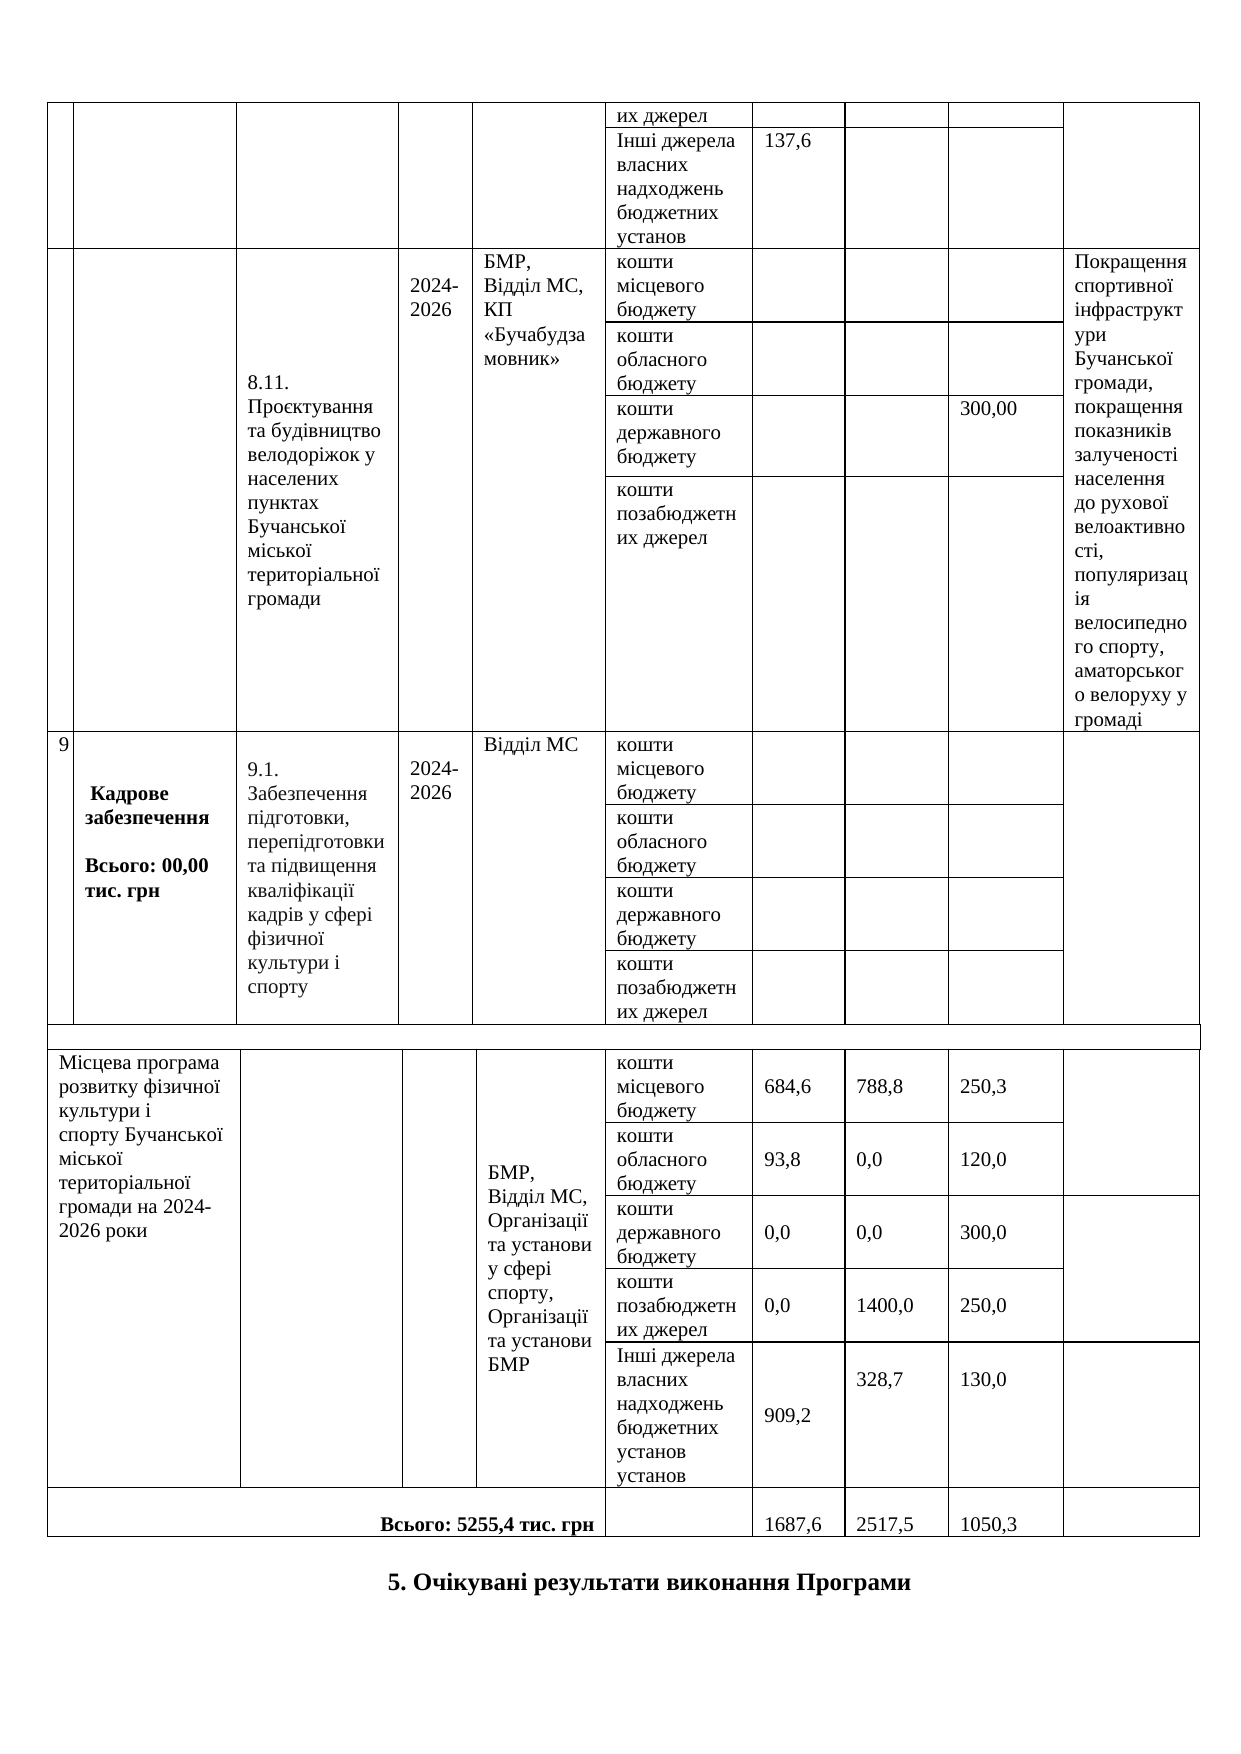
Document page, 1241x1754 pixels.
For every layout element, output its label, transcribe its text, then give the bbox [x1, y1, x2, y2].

table_cell 300,00 [949, 396, 1063, 476]
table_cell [606, 103, 752, 127]
table_cell [846, 951, 948, 1023]
table_cell [846, 732, 948, 804]
table_cell 909,2 [753, 1343, 844, 1487]
table_cell 300,0 [949, 1196, 1063, 1268]
table_cell 120,0 [949, 1123, 1063, 1195]
table_cell [753, 323, 844, 395]
table_cell 2024-2026 [399, 732, 472, 1023]
table_cell [241, 1050, 402, 1487]
table_cell [606, 1488, 752, 1536]
table_cell 1050,3 [949, 1488, 1063, 1536]
table_cell [949, 951, 1063, 1023]
table_cell [753, 396, 844, 476]
table_cell кошти державного бюджету [606, 878, 752, 950]
table_cell кошти місцевого бюджету [606, 1050, 752, 1122]
table_cell 684,6 [753, 1050, 844, 1122]
table_cell Відділ МС [473, 732, 605, 1023]
table_cell кошти місцевого бюджету [606, 732, 752, 804]
table_cell [949, 103, 1063, 127]
table_cell [846, 249, 948, 321]
table_cell 250,3 [949, 1050, 1063, 1122]
table_cell 2024-2026 [399, 249, 472, 731]
table_cell [48, 249, 73, 731]
table_cell [949, 878, 1063, 950]
table_cell 93,8 [753, 1123, 844, 1195]
table_cell 1687,6 [753, 1488, 844, 1536]
table_cell 0,0 [753, 1269, 844, 1341]
table_cell кошти позабюджетних джерел [606, 951, 752, 1023]
table_cell [1064, 1196, 1199, 1341]
table_cell [1064, 1343, 1199, 1487]
table_cell кошти місцевого бюджету [606, 249, 752, 321]
table_cell [949, 323, 1063, 395]
table_cell 2517,5 [846, 1488, 948, 1536]
table_cell 328,7 [846, 1343, 948, 1487]
table_cell Покращення спортивної інфраструктури Бучанської громади, покращення показників залученості населення до рухової велоактивності, популяризація велосипедного спорту, аматорського велоруху у громаді [1064, 249, 1199, 731]
table_cell [1064, 732, 1199, 1023]
table_cell [846, 128, 948, 248]
table_cell 0,0 [846, 1196, 948, 1268]
table_cell [753, 103, 844, 127]
table_cell [949, 128, 1063, 248]
table_cell 130,0 [949, 1343, 1063, 1487]
table_cell кошти обласного бюджету [606, 805, 752, 877]
table_cell 9 [48, 732, 73, 1023]
table_cell [949, 805, 1063, 877]
table_cell 0,0 [846, 1123, 948, 1195]
table_cell 0,0 [753, 1196, 844, 1268]
table_cell [846, 396, 948, 476]
table_cell [753, 477, 844, 731]
table_cell Місцева програма розвитку фізичної культури і спорту Бучанської міської територіальної громади на 2024-2026 роки [48, 1050, 240, 1487]
table_cell [846, 323, 948, 395]
table_cell [753, 249, 844, 321]
table_cell Всього: 5255,4 тис. грн [48, 1488, 605, 1536]
table_cell БМР, Відділ МС, Організації та установи у сфері спорту, Організації та установи БМР [477, 1050, 605, 1487]
table_cell [846, 477, 948, 731]
table_cell [403, 1050, 476, 1487]
table_cell БМР, Відділ МС, КП «Бучабудзамовник» [473, 249, 605, 731]
table_cell кошти позабюджетних джерел [606, 1269, 752, 1341]
table_cell [1064, 1488, 1199, 1536]
table_cell [949, 249, 1063, 321]
table_cell [846, 103, 948, 127]
table_cell [949, 477, 1063, 731]
table_cell кошти обласного бюджету [606, 323, 752, 395]
table_cell [74, 249, 236, 731]
table_cell [846, 805, 948, 877]
table_cell 137,6 [753, 128, 844, 248]
table_cell Інші джерела власних надходжень бюджетних установ [606, 128, 752, 248]
table_cell кошти позабюджетних джерел [606, 477, 752, 731]
table_cell 1400,0 [846, 1269, 948, 1341]
table_cell кошти державного бюджету [606, 396, 752, 476]
table_cell [753, 805, 844, 877]
table_cell [846, 878, 948, 950]
table_cell [48, 1025, 1200, 1048]
table_cell кошти державного бюджету [606, 1196, 752, 1268]
table_cell [753, 951, 844, 1023]
table_cell кошти обласного бюджету [606, 1123, 752, 1195]
table_cell Інші джерела власних надходжень бюджетних установ установ [606, 1343, 752, 1487]
table_cell Кадрове забезпечення Всього: 00,00 тис. грн [74, 732, 236, 1023]
table_cell [753, 732, 844, 804]
table_cell 8.11. Проєктування та будівництво велодоріжок у населених пунктах Бучанської міської територіальної громади [237, 249, 398, 731]
table_cell [1064, 1050, 1199, 1195]
table_cell 9.1. Забезпечення підготовки, перепідготовки та підвищення кваліфікації кадрів у сфері фізичної культури і спорту [237, 732, 398, 1023]
text 5. Очікувані результати виконання Програми [148, 1567, 1152, 1596]
table_cell 250,0 [949, 1269, 1063, 1341]
table_cell [753, 878, 844, 950]
table_cell 788,8 [846, 1050, 948, 1122]
table_cell [949, 732, 1063, 804]
